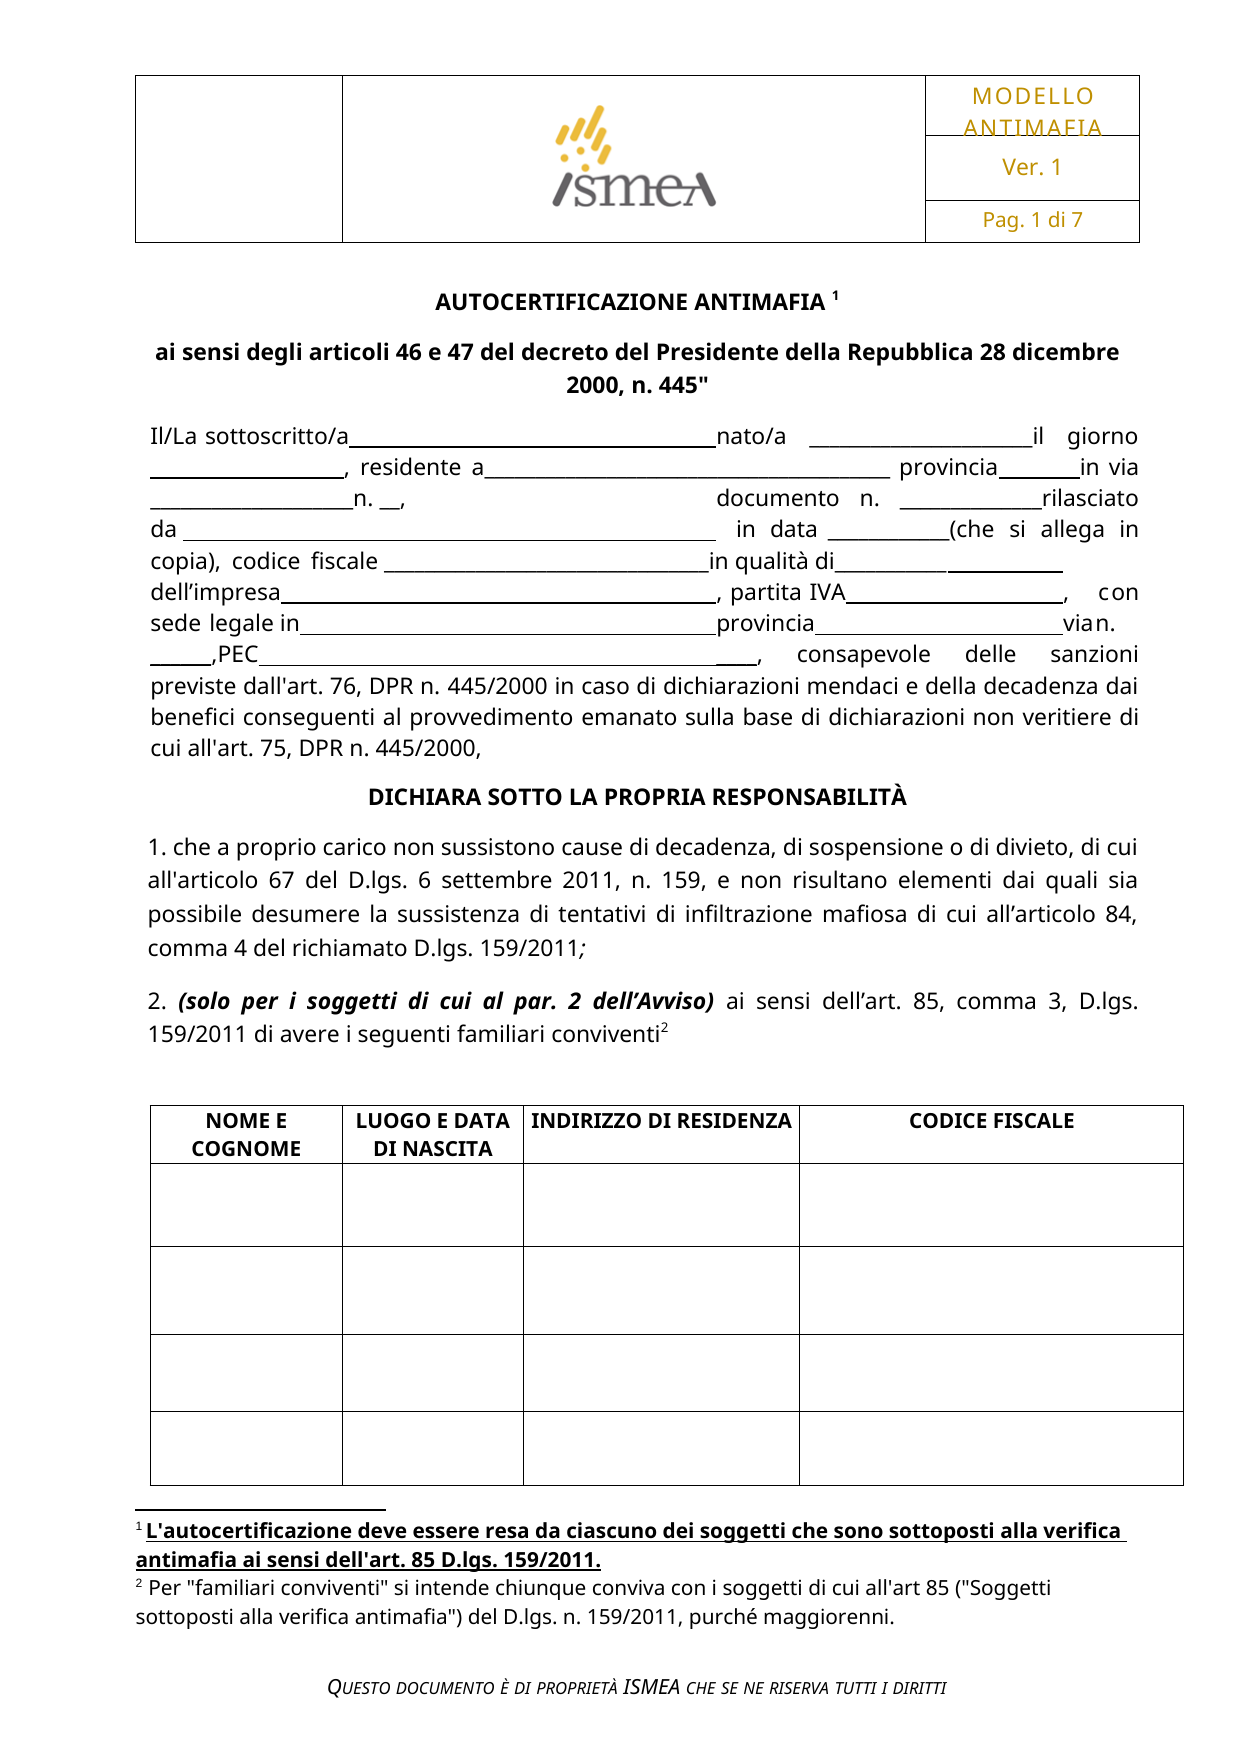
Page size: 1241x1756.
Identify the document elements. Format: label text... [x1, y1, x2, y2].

table_cell [151, 1247, 342, 1334]
table_cell [524, 1247, 799, 1334]
table_cell [151, 1335, 342, 1411]
table_cell [800, 1335, 1183, 1411]
title ai sensi degli articoli 46 e 47 del decreto del Presidente della Repubblica 28 dicembre 2000, n. 445" [135, 336, 1139, 401]
table_cell [524, 1335, 799, 1411]
table_header CODICE FISCALE [800, 1106, 1183, 1163]
text 2. (solo per i soggetti di cui al par. 2 dell’Avviso) ai sensi dell’art. 85, comma 3, D.lgs. 159/2011 di avere i seguenti familiari conviventi [147, 985, 1139, 1050]
table_cell [800, 1164, 1183, 1246]
table_header NOME E COGNOME [151, 1106, 342, 1163]
table_cell [524, 1164, 799, 1246]
table_cell [151, 1412, 342, 1484]
table_cell [800, 1247, 1183, 1334]
table_header LUOGO E DATA DI NASCITA [343, 1106, 523, 1163]
table_cell [524, 1412, 799, 1484]
table_cell [343, 1164, 523, 1246]
text DICHIARA SOTTO LA PROPRIA RESPONSABILITÀ [135, 781, 1139, 812]
table_cell [343, 1335, 523, 1411]
text 1. che a proprio carico non sussistono cause di decadenza, di sospensione o di divieto, di cui all'articolo 67 del D.lgs. 6 settembre 2011, n. 159, e non risultano elementi dai quali sia possibile desumere la sussistenza di tentativi di infiltrazione mafiosa di cui all’articolo 84, comma 4 del richiamato D.lgs. 159/2011; [147, 831, 1139, 963]
table_cell [800, 1412, 1183, 1484]
table_header INDIRIZZO DI RESIDENZA [524, 1106, 799, 1163]
table_cell [343, 1247, 523, 1334]
text Il/La sottoscritto/a nato/a ______________________il giorno ___________________, residente a________________________________________ provincia _______in via ____________________n. __, documento n. ______________rilasciato da in data ____________(che si allega in copia), codice fiscale ________________________________in qualità di___________ dell’impresa _________________ , partita IVA , con sede legale in provincia via n. ______,PEC ____, consapevole delle sanzioni previste dall'art. 76, DPR n. 445/2000 in caso di dichiarazioni mendaci e della decadenza dai benefici conseguenti al provvedimento emanato sulla base di dichiarazioni non veritiere di cui all'art. 75, DPR n. 445/2000, [150, 419, 1139, 763]
table_cell [343, 1412, 523, 1484]
title AUTOCERTIFICAZIONE ANTIMAFIA [135, 286, 1139, 317]
table_cell [151, 1164, 342, 1246]
picture [550, 103, 718, 211]
